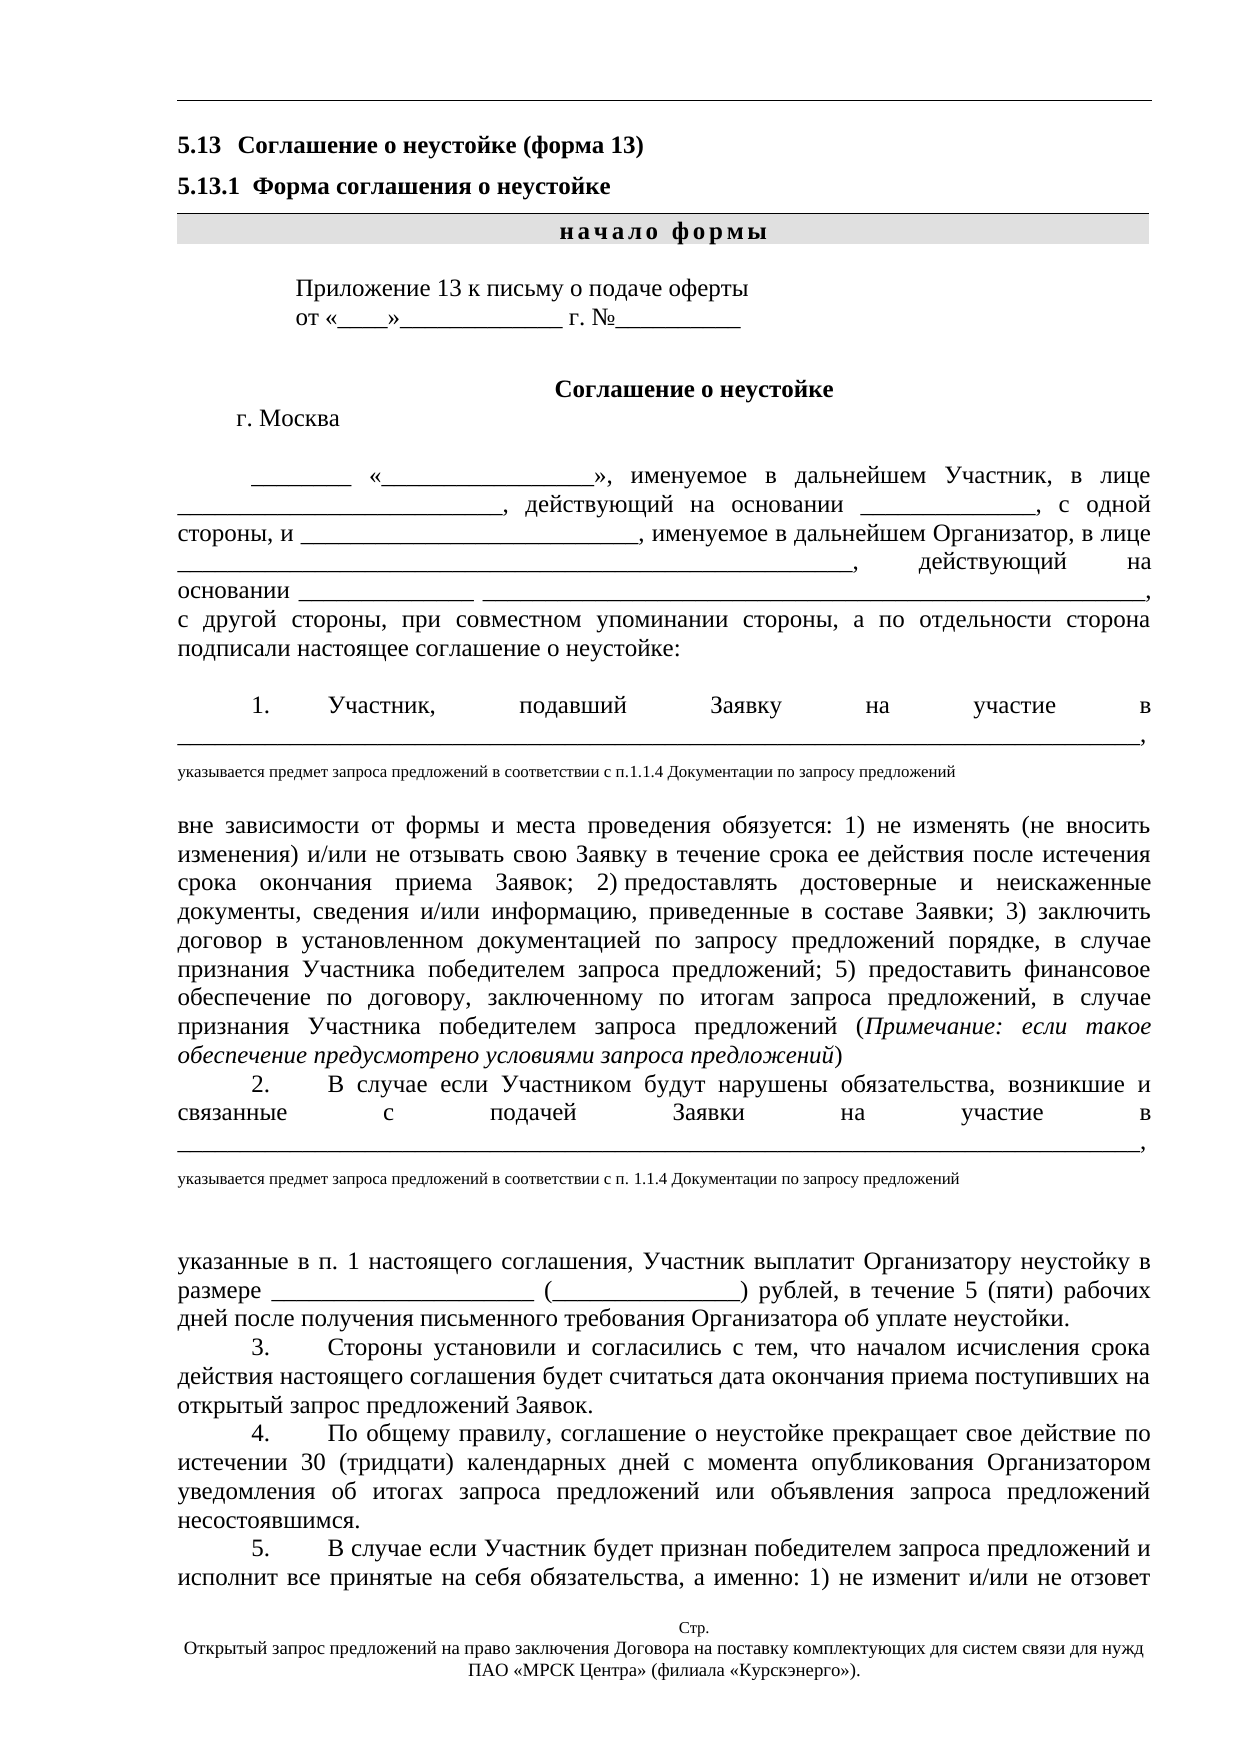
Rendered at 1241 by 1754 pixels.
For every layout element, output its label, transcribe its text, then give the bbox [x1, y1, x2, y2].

text г. Москва [177, 403, 1152, 431]
text Соглашение о неустойке [177, 374, 1152, 403]
text указывается предмет запроса предложений в соответствии с п.1.1.4 Документации по запросу предложений [177, 748, 1152, 781]
text указанные в п. 1 настоящего соглашения, Участник выплатит Организатору неустойку в размере _____________________ (_______________) рублей, в течение 5 (пяти) рабочих дней после получения письменного требования Организатора об уплате неустойки. [177, 1246, 1152, 1332]
list По общему правилу, соглашение о неустойке прекращает свое действие по истечении 30 (тридцати) календарных дней с момента опубликования Организатором уведомления об итогах запроса предложений или объявления запроса предложений несостоявшимся. [177, 1418, 1152, 1533]
text Приложение 13 к письму о подаче оферты от «____»_____________ г. №__________ [295, 273, 1152, 331]
subtitle Соглашение о неустойке (форма 13) [177, 130, 1152, 159]
subtitle Форма соглашения о неустойке [177, 171, 1152, 200]
text вне зависимости от формы и места проведения обязуется: 1) не изменять (не вносить изменения) и/или не отзывать свою Заявку в течение срока ее действия после истечения срока окончания приема Заявок; 2) предоставлять достоверные и неискаженные документы, сведения и/или информацию, приведенные в составе Заявки; 3) заключить договор в установленном документацией по запросу предложений порядке, в случае признания Участника победителем запроса предложений; 5) предоставить финансовое обеспечение по договору, заключенному по итогам запроса предложений, в случае признания Участника победителем запроса предложений (Примечание: если такое обеспечение предусмотрено условиями запроса предложений) [177, 810, 1152, 1069]
list В случае если Участником будут нарушены обязательства, возникшие и связанные с подачей Заявки на участие в _____________________________________________________________________________, [177, 1069, 1152, 1155]
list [177, 1533, 1152, 1591]
text указывается предмет запроса предложений в соответствии с п. 1.1.4 Документации по запросу предложений [177, 1155, 1152, 1188]
list Участник, подавший Заявку на участие в _____________________________________________________________________________, [177, 690, 1152, 748]
text ________ «_________________», именуемое в дальнейшем Участник, в лице __________________________, действующий на основании ______________, с одной стороны, и ___________________________, именуемое в дальнейшем Организатор, в лице ______________________________________________________, действующий на основании ______________ _____________________________________________________, с другой стороны, при совместном упоминании стороны, а по отдельности сторона подписали настоящее соглашение о неустойке: [177, 460, 1152, 661]
list Стороны установили и согласились с тем, что началом исчисления срока действия настоящего соглашения будет считаться дата окончания приема поступивших на открытый запрос предложений Заявок. [177, 1332, 1152, 1418]
text начало формы [177, 214, 1149, 244]
